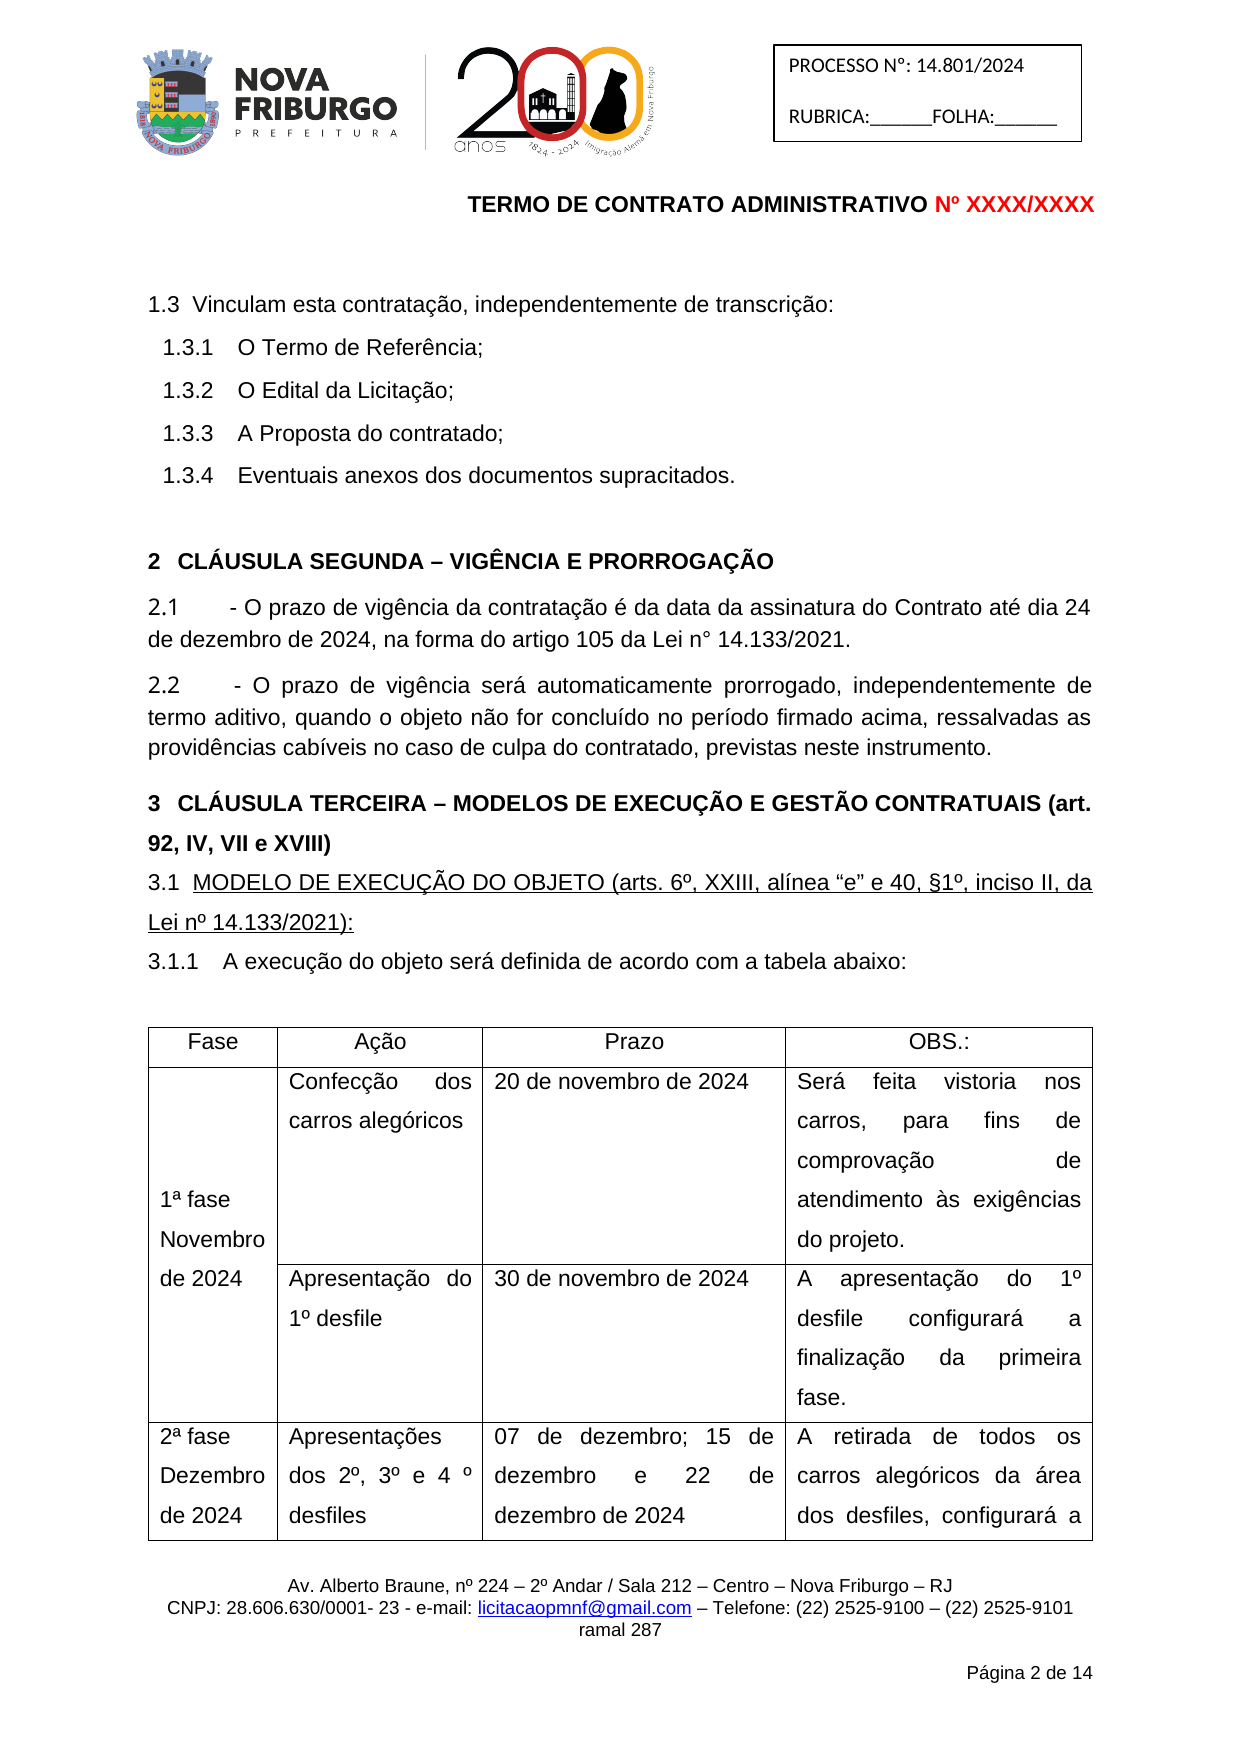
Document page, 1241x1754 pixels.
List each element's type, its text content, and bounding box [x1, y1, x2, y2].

table_header Ação [278, 1028, 482, 1067]
list A Proposta do contratado; [162, 419, 1092, 446]
list Eventuais anexos dos documentos supracitados. [162, 462, 1092, 489]
table_cell A retirada de todos os carros alegóricos da área dos desfiles, configurará a finalização da segunda fase. [786, 1423, 1092, 1540]
table_header OBS.: [786, 1028, 1092, 1067]
list - O prazo de vigência da contratação é da data da assinatura do Contrato até dia 24 de dezembro de 2024, na forma do artigo 105 da Lei n° 14.133/2021. [148, 591, 1092, 652]
table_cell 20 de novembro de 2024 [483, 1068, 785, 1264]
list Vinculam esta contratação, independentemente de transcrição: [148, 291, 1092, 318]
list MODELO DE EXECUÇÃO DO OBJETO (arts. 6º, XXIII, alínea “e” e 40, §1º, inciso II, da Lei nº 14.133/2021): [148, 869, 1092, 935]
table_cell Apresentação do 1º desfile [278, 1265, 482, 1422]
table_cell Apresentações dos 2º, 3º e 4 º desfiles [278, 1423, 482, 1540]
table_cell A apresentação do 1º desfile configurará a finalização da primeira fase. [786, 1265, 1092, 1422]
list O Edital da Licitação; [162, 377, 1092, 403]
table_cell Será feita vistoria nos carros, para fins de comprovação de atendimento às exigências do projeto. [786, 1068, 1092, 1264]
table_cell 1ª fase Novembro de 2024 [149, 1068, 277, 1422]
list O Termo de Referência; [162, 334, 1092, 361]
table_cell 07 de dezembro; 15 de dezembro e 22 de dezembro de 2024 [483, 1423, 785, 1540]
list - O prazo de vigência será automaticamente prorrogado, independentemente de termo aditivo, quando o objeto não for concluído no período firmado acima, ressalvadas as providências cabíveis no caso de culpa do contratado, previstas neste instrumento. [148, 668, 1092, 760]
table_header Fase [149, 1028, 277, 1067]
list CLÁUSULA SEGUNDA – VIGÊNCIA E PRORROGAÇÃO [148, 548, 1092, 574]
table_header Prazo [483, 1028, 785, 1067]
table_cell 2ª fase Dezembro de 2024 [149, 1423, 277, 1540]
picture [109, 14, 687, 185]
list A execução do objeto será definida de acordo com a tabela abaixo: [148, 948, 1092, 975]
table_cell 30 de novembro de 2024 [483, 1265, 785, 1422]
table_cell Confecção dos carros alegóricos [278, 1068, 482, 1264]
list CLÁUSULA TERCEIRA – MODELOS DE EXECUÇÃO E GESTÃO CONTRATUAIS (art. 92, IV, VII e XVIII) [148, 790, 1092, 856]
